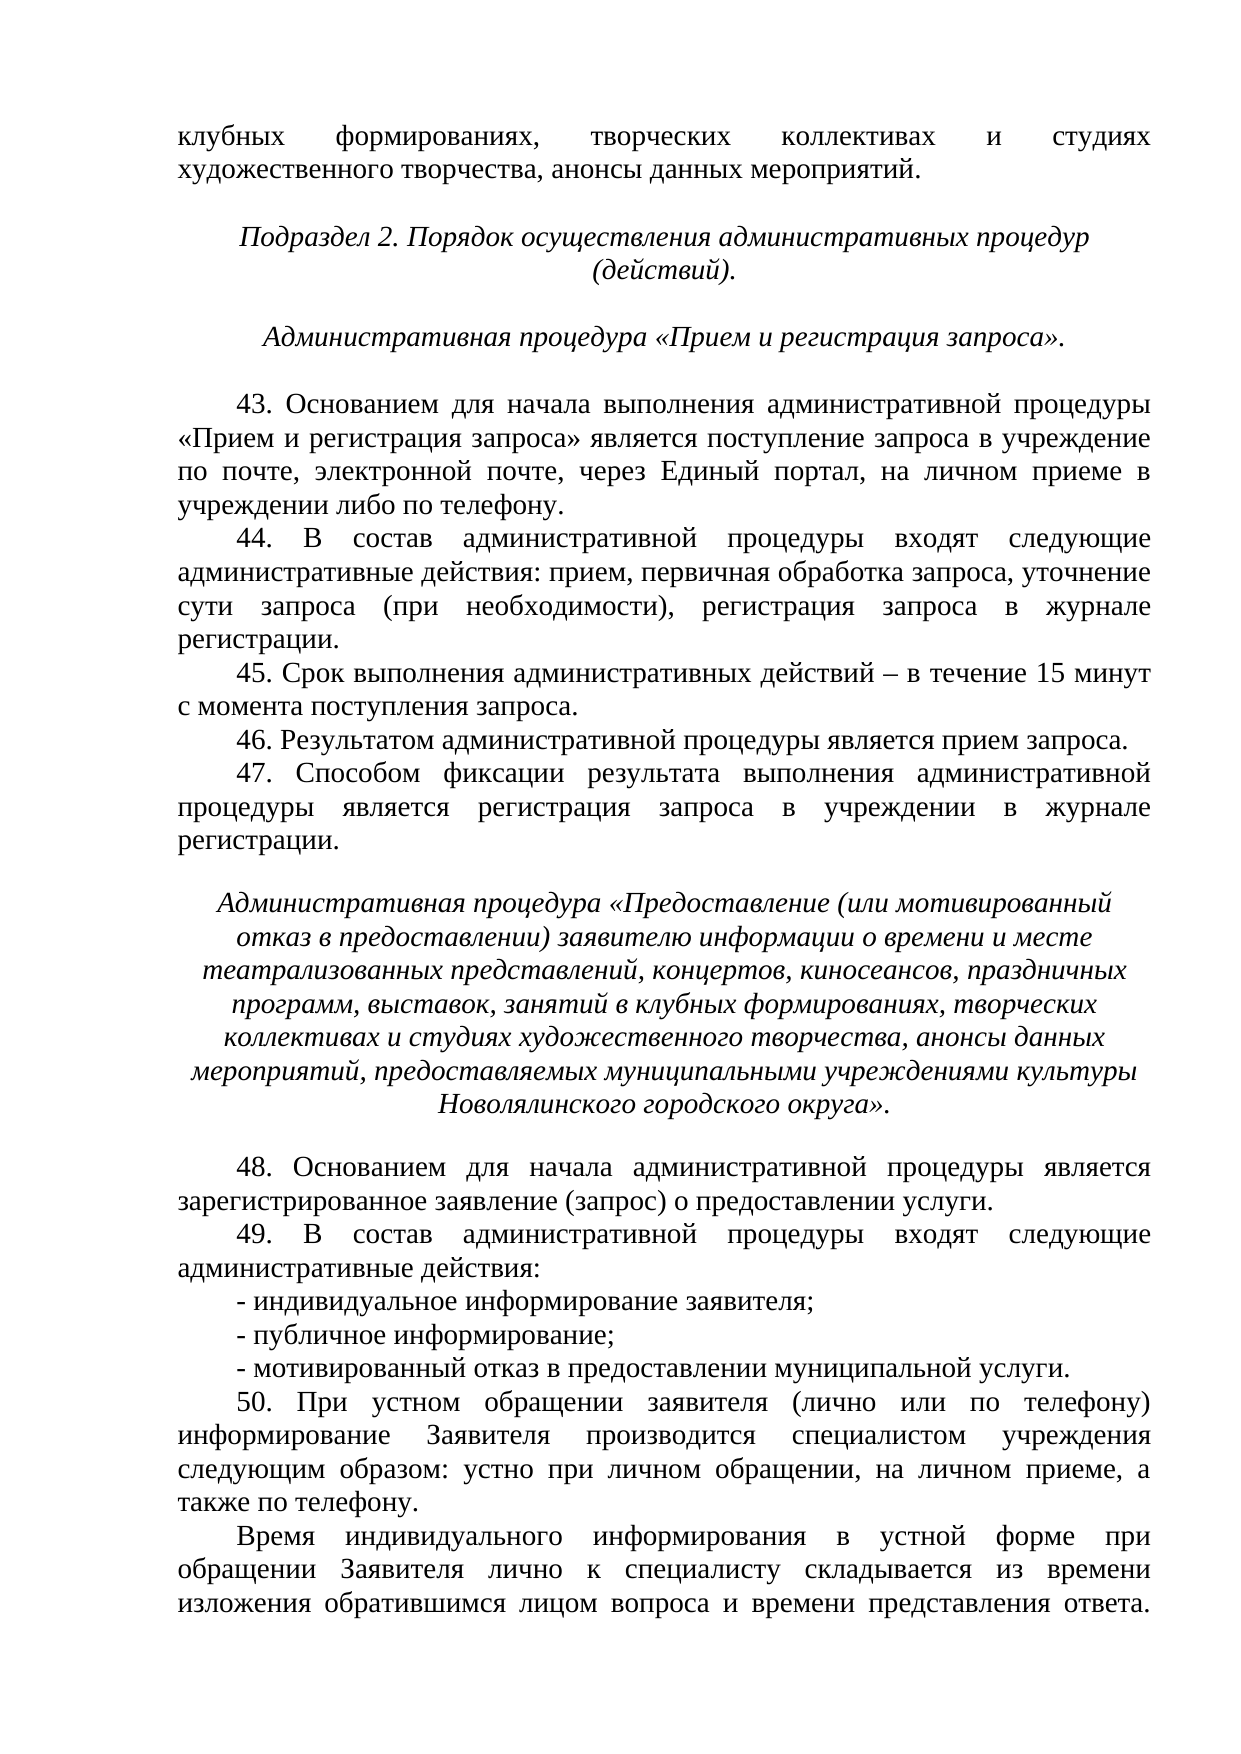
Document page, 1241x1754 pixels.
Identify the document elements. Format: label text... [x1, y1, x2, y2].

text 48. Основанием для начала административной процедуры является зарегистрированное заявление (запрос) о предоставлении услуги. [177, 1149, 1152, 1216]
text 47. Способом фиксации результата выполнения административной процедуры является регистрация запроса в учреждении в журнале регистрации. [177, 755, 1152, 856]
text - публичное информирование; [177, 1317, 1152, 1350]
text 49. В состав административной процедуры входят следующие административные действия: [177, 1216, 1152, 1283]
text 43. Основанием для начала выполнения административной процедуры «Прием и регистрация запроса» является поступление запроса в учреждение по почте, электронной почте, через Единый портал, на личном приеме в учреждении либо по телефону. [177, 386, 1152, 521]
text Административная процедура «Прием и регистрация запроса». [177, 319, 1152, 353]
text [177, 1518, 1152, 1619]
text - индивидуальное информирование заявителя; [177, 1283, 1152, 1317]
text 44. В состав административной процедуры входят следующие административные действия: прием, первичная обработка запроса, уточнение сути запроса (при необходимости), регистрация запроса в журнале регистрации. [177, 521, 1152, 655]
text Подраздел 2. Порядок осуществления административных процедур (действий). [177, 219, 1152, 286]
text 46. Результатом административной процедуры является прием запроса. [177, 722, 1152, 755]
text 50. При устном обращении заявителя (лично или по телефону) информирование Заявителя производится специалистом учреждения следующим образом: устно при личном обращении, на личном приеме, а также по телефону. [177, 1384, 1152, 1518]
text 45. Срок выполнения административных действий – в течение 15 минут с момента поступления запроса. [177, 655, 1152, 722]
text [177, 118, 1152, 185]
text - мотивированный отказ в предоставлении муниципальной услуги. [177, 1350, 1152, 1384]
text Административная процедура «Предоставление (или мотивированный отказ в предоставлении) заявителю информации о времени и месте театрализованных представлений, концертов, киносеансов, праздничных программ, выставок, занятий в клубных формированиях, творческих коллективах и студиях художественного творчества, анонсы данных мероприятий, предоставляемых муниципальными учреждениями культуры Новолялинского городского округа». [177, 885, 1152, 1120]
